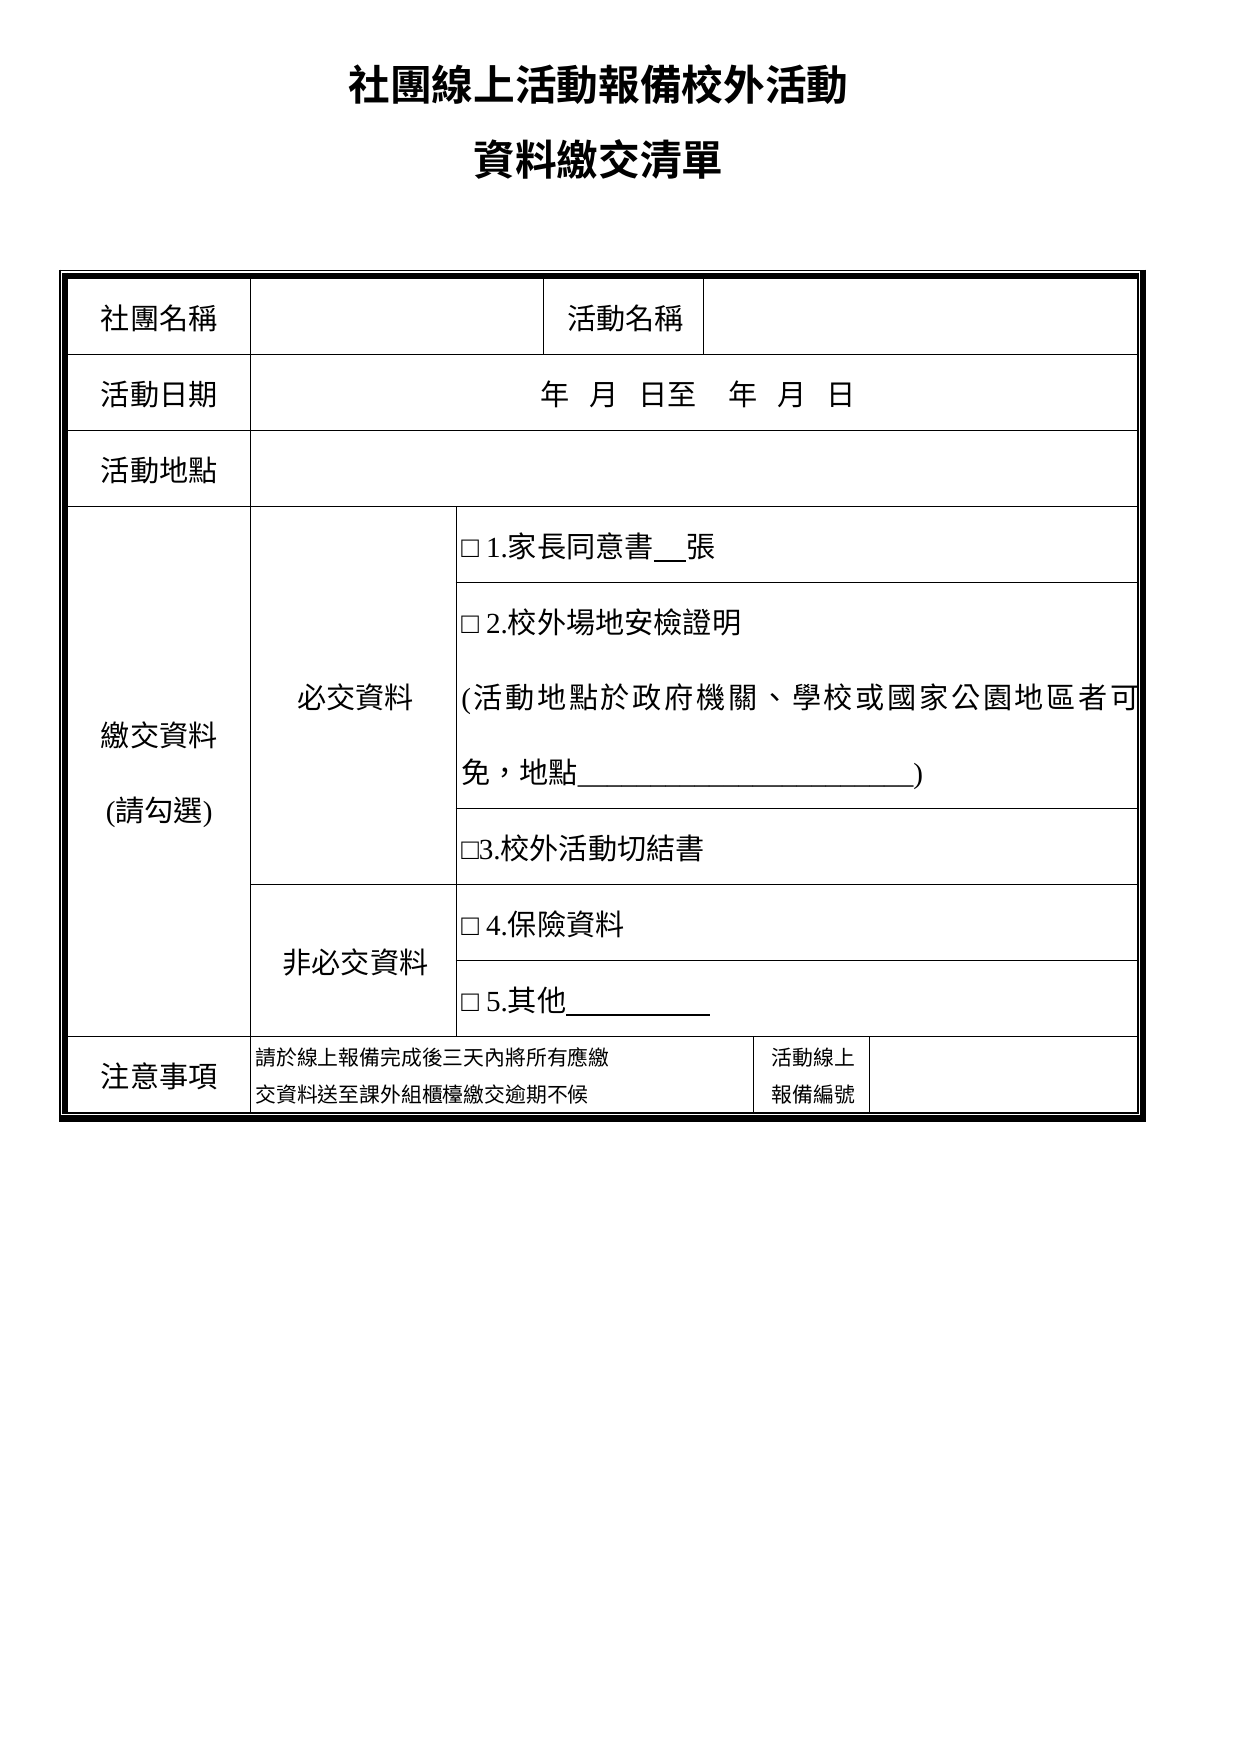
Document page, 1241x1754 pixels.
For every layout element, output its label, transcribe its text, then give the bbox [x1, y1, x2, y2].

table_header 社團名稱 [68, 279, 250, 354]
table_cell 活動地點 [68, 431, 250, 506]
table_cell 注意事項 [68, 1037, 250, 1112]
text 社團線上活動報備校外活動 [59, 44, 1137, 119]
table_cell 非必交資料 [251, 885, 456, 1036]
table_cell [251, 431, 1137, 506]
table_cell □ 4.保險資料 [457, 885, 1137, 960]
table_cell □ 2.校外場地安檢證明 (活動地點於政府機關、學校或國家公園地區者可免，地點_______________________) [457, 583, 1137, 808]
table_cell □ 1.家長同意書 張 [457, 507, 1137, 582]
table_cell □ 5.其他 [457, 961, 1137, 1036]
table_header [251, 279, 543, 354]
table_cell 活動日期 [68, 355, 250, 430]
table_cell 請於線上報備完成後三天內將所有應繳 交資料送至課外組櫃檯繳交逾期不候 [251, 1037, 753, 1112]
text 資料繳交清單 [59, 119, 1137, 194]
table_cell 必交資料 [251, 507, 456, 884]
table_header [704, 279, 1137, 354]
table_header 活動名稱 [544, 279, 703, 354]
table_cell 繳交資料 (請勾選) [68, 507, 250, 1036]
table_cell [870, 1037, 1137, 1112]
table_cell □3.校外活動切結書 [457, 809, 1137, 884]
table_cell 年 月 日至 年 月 日 [251, 355, 1137, 430]
table_cell 活動線上 報備編號 [754, 1037, 869, 1112]
